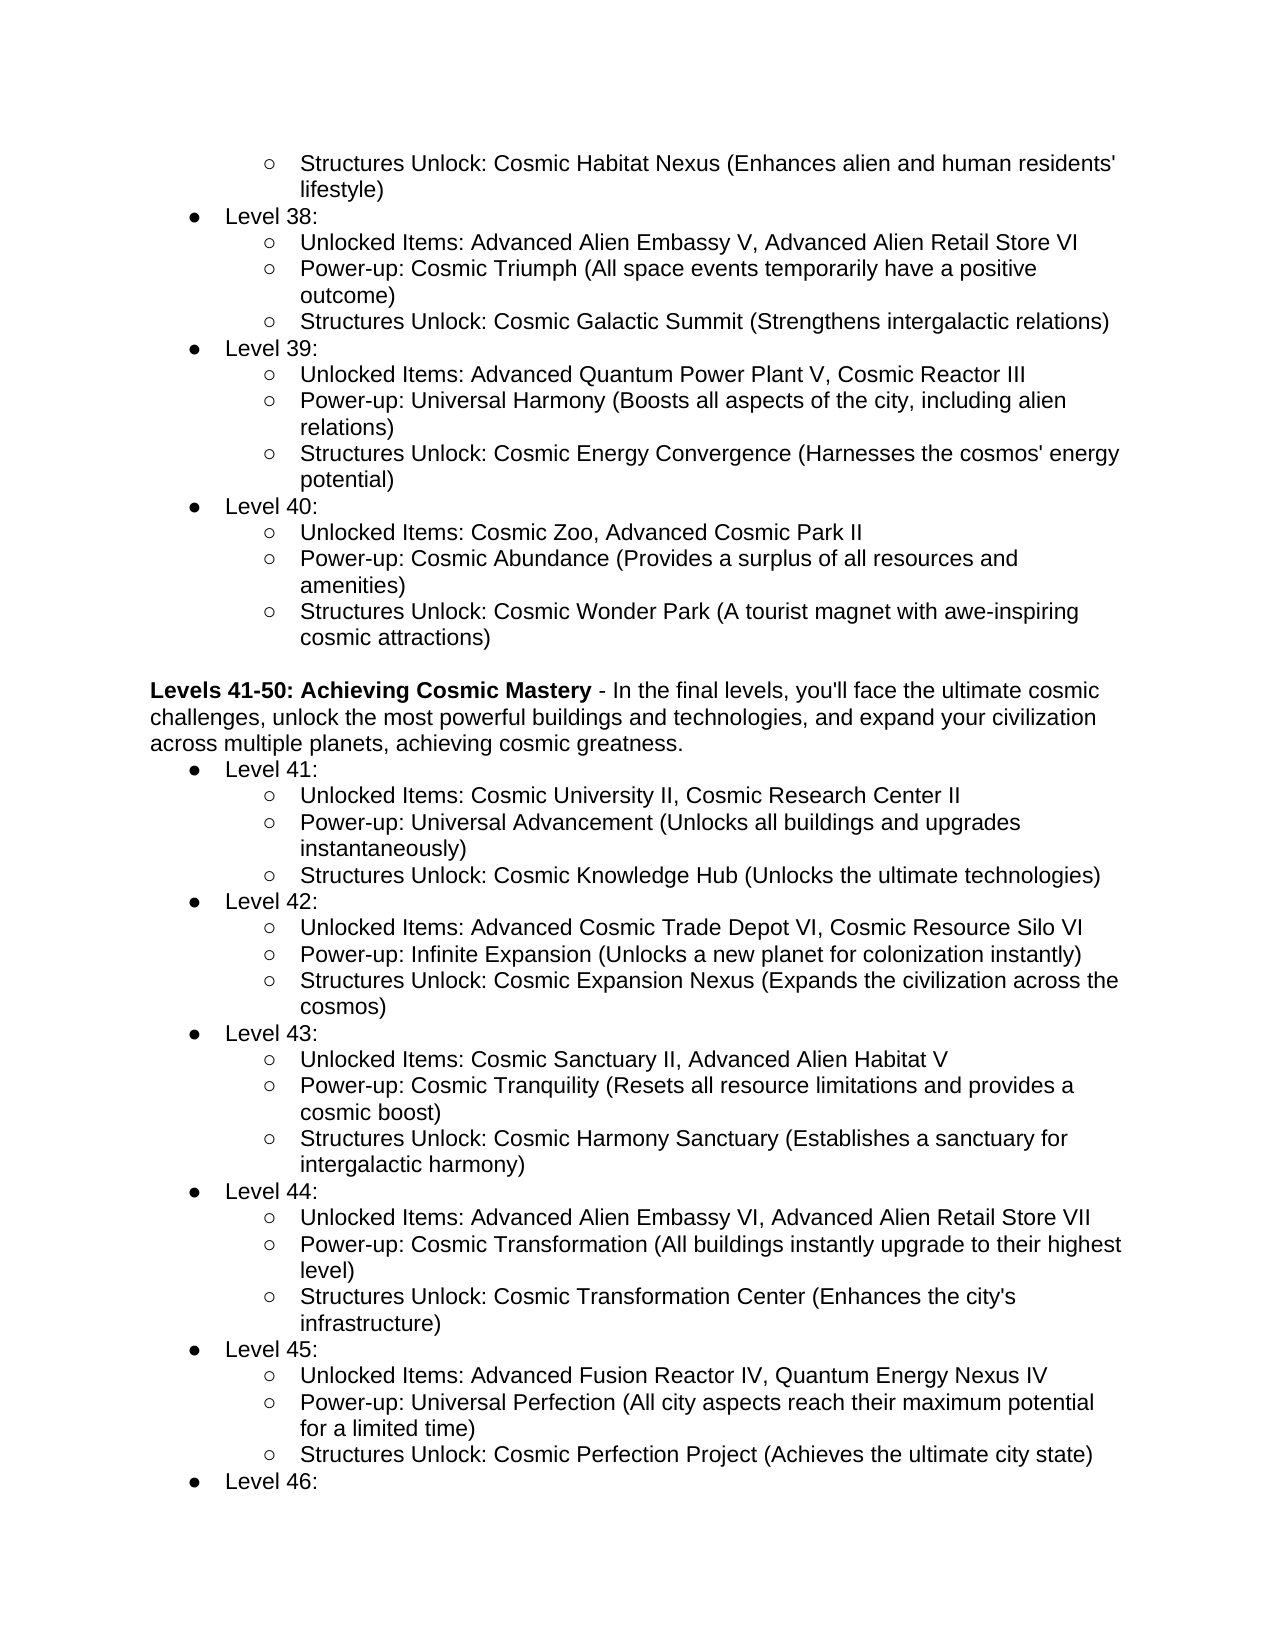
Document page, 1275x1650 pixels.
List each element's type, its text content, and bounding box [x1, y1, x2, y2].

list Structures Unlock: Cosmic Habitat Nexus (Enhances alien and human residents' lifestyle) [262, 150, 1125, 203]
list Unlocked Items: Advanced Quantum Power Plant V, Cosmic Reactor III [262, 361, 1125, 387]
list Unlocked Items: Advanced Alien Embassy VI, Advanced Alien Retail Store VII [262, 1204, 1125, 1231]
list Level 43: [187, 1020, 1125, 1046]
list Power-up: Universal Perfection (All city aspects reach their maximum potential for a limited time) [262, 1389, 1125, 1441]
list Level 44: [187, 1178, 1125, 1204]
list Power-up: Universal Harmony (Boosts all aspects of the city, including alien relations) [262, 387, 1125, 440]
list Level 40: [187, 493, 1125, 519]
list Structures Unlock: Cosmic Expansion Nexus (Expands the civilization across the cosmos) [262, 967, 1125, 1020]
list Unlocked Items: Cosmic Sanctuary II, Advanced Alien Habitat V [262, 1046, 1125, 1072]
list Power-up: Cosmic Tranquility (Resets all resource limitations and provides a cosmic boost) [262, 1072, 1125, 1125]
list Unlocked Items: Cosmic University II, Cosmic Research Center II [262, 782, 1125, 809]
list Power-up: Infinite Expansion (Unlocks a new planet for colonization instantly) [262, 941, 1125, 967]
list Power-up: Cosmic Abundance (Provides a surplus of all resources and amenities) [262, 545, 1125, 598]
list Unlocked Items: Advanced Alien Embassy V, Advanced Alien Retail Store VI [262, 229, 1125, 255]
list Power-up: Cosmic Triumph (All space events temporarily have a positive outcome) [262, 255, 1125, 308]
list Structures Unlock: Cosmic Wonder Park (A tourist magnet with awe-inspiring cosmic attractions) [262, 598, 1125, 651]
list Power-up: Cosmic Transformation (All buildings instantly upgrade to their highest level) [262, 1231, 1125, 1283]
list Level 42: [187, 888, 1125, 914]
list Unlocked Items: Cosmic Zoo, Advanced Cosmic Park II [262, 519, 1125, 545]
list Unlocked Items: Advanced Cosmic Trade Depot VI, Cosmic Resource Silo VI [262, 914, 1125, 941]
list Unlocked Items: Advanced Fusion Reactor IV, Quantum Energy Nexus IV [262, 1362, 1125, 1389]
list Structures Unlock: Cosmic Transformation Center (Enhances the city's infrastructure) [262, 1283, 1125, 1336]
list Level 45: [187, 1336, 1125, 1362]
list Structures Unlock: Cosmic Harmony Sanctuary (Establishes a sanctuary for intergalactic harmony) [262, 1125, 1125, 1178]
text Levels 41-50: Achieving Cosmic Mastery - In the final levels, you'll face the ultimate cosmic challenges, unlock the most powerful buildings and technologies, and expand your civilization across multiple planets, achieving cosmic greatness. [150, 677, 1125, 756]
list Structures Unlock: Cosmic Energy Convergence (Harnesses the cosmos' energy potential) [262, 440, 1125, 493]
list Level 46: [187, 1468, 1125, 1494]
list Structures Unlock: Cosmic Galactic Summit (Strengthens intergalactic relations) [262, 308, 1125, 334]
list Level 38: [187, 203, 1125, 229]
list Power-up: Universal Advancement (Unlocks all buildings and upgrades instantaneously) [262, 809, 1125, 862]
list Structures Unlock: Cosmic Knowledge Hub (Unlocks the ultimate technologies) [262, 862, 1125, 888]
list Level 39: [187, 334, 1125, 361]
list Level 41: [187, 756, 1125, 782]
list Structures Unlock: Cosmic Perfection Project (Achieves the ultimate city state) [262, 1441, 1125, 1468]
